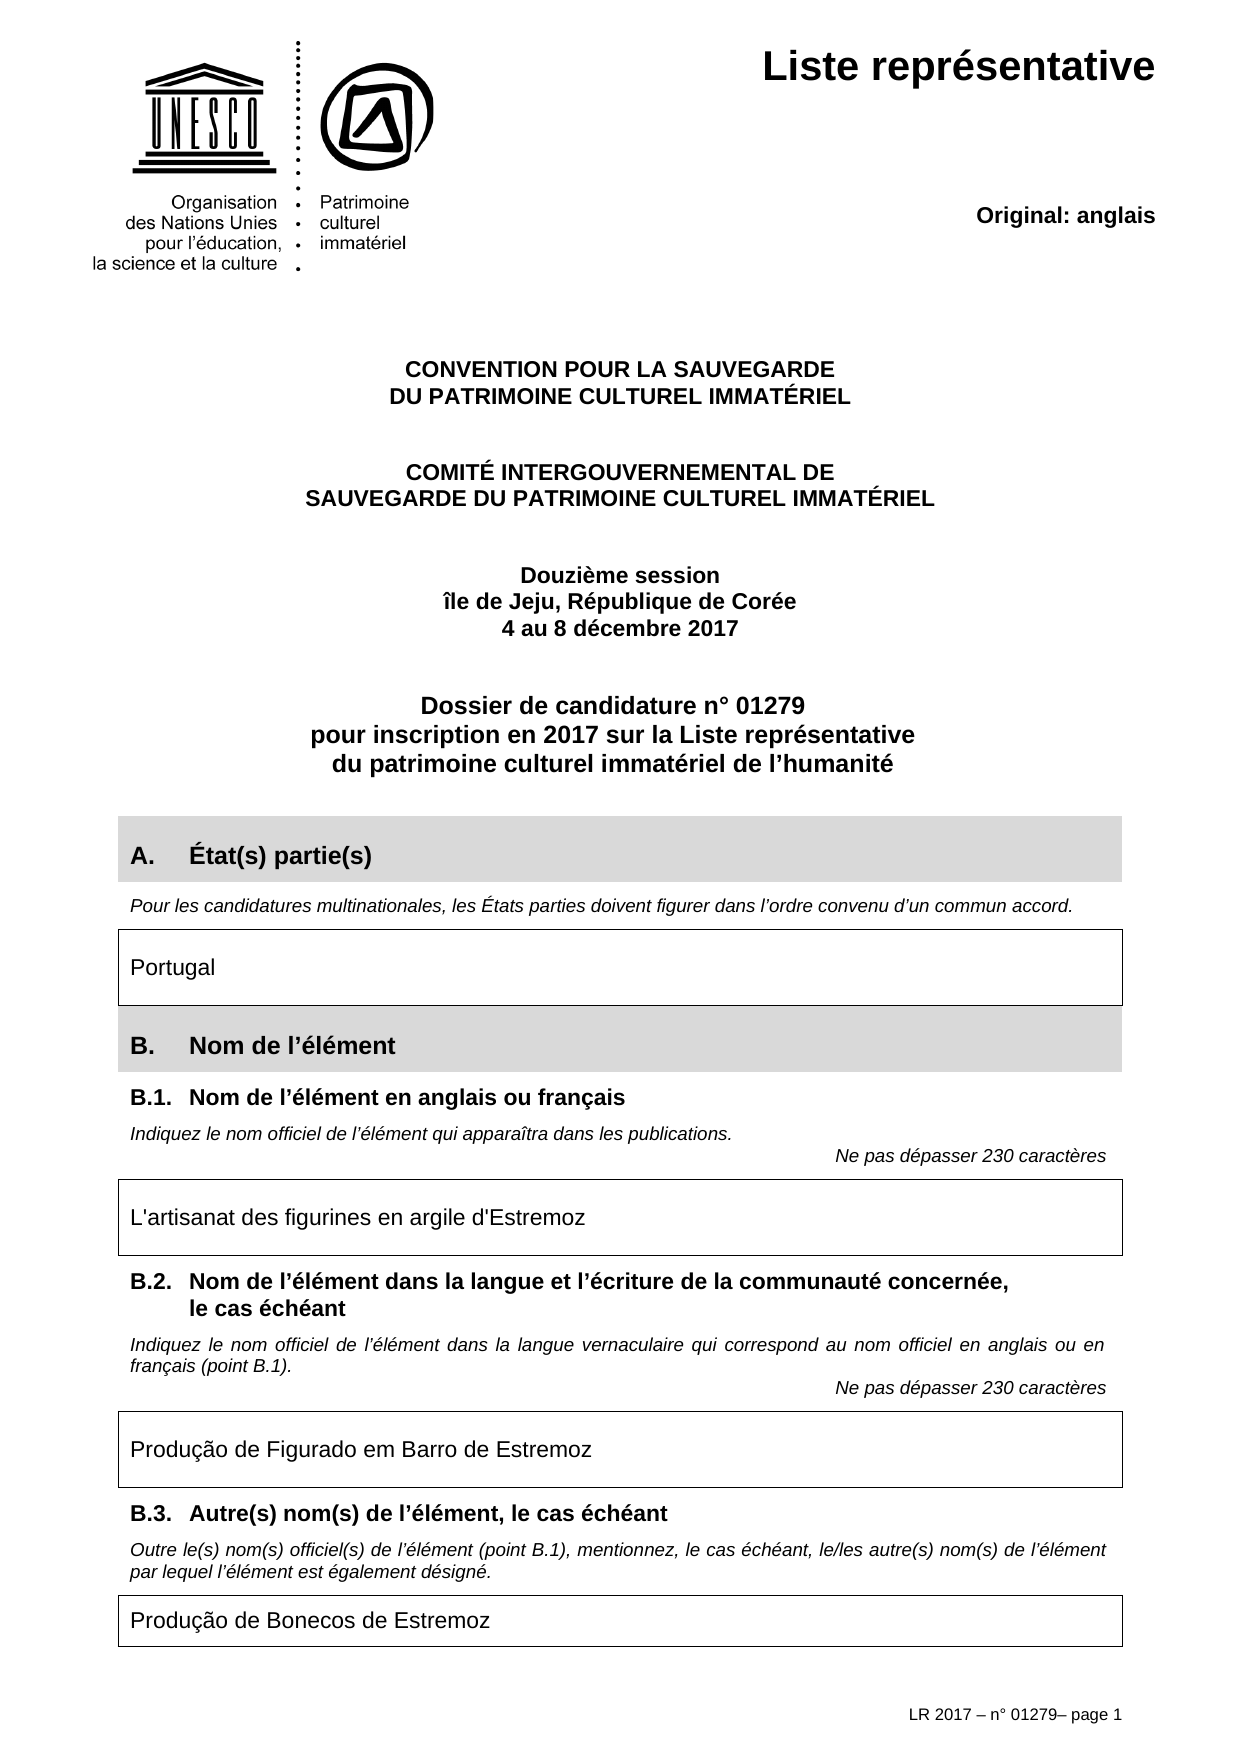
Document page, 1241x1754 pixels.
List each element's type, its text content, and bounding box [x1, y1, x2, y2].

table_cell Portugal [119, 930, 1122, 1004]
table_cell B.1. Nom de l’élément en anglais ou français Indiquez le nom officiel de l’élément qui apparaîtra dans les publications. Ne pas dépasser 230 caractères [118, 1072, 1122, 1179]
table_cell B.3. Autre(s) nom(s) de l’élément, le cas échéant Outre le(s) nom(s) officiel(s) de l’élément (point B.1), mentionnez, le cas échéant, le/les autre(s) nom(s) de l’élément par lequel l’élément est également désigné. [118, 1488, 1122, 1595]
table_cell B. Nom de l’élément [118, 1006, 1122, 1072]
title CONVENTION POUR LA SAUVEGARDE DU PATRIMOINE CULTUREL IMMATÉRIEL [118, 356, 1122, 409]
text Dossier de candidature n° 01279 pour inscription en 2017 sur la Liste représentative du patrimoine culturel immatériel de l’humanité [118, 691, 1108, 778]
table_cell L'artisanat des figurines en argile d'Estremoz [119, 1180, 1122, 1255]
title COMITÉ INTERGOUVERNEMENTAL DE SAUVEGARDE DU PATRIMOINE CULTUREL IMMATÉRIEL [118, 459, 1122, 512]
table_cell Produção de Bonecos de Estremoz [119, 1596, 1122, 1646]
table_header A. État(s) partie(s) [118, 816, 1122, 882]
table_cell B.2. Nom de l’élément dans la langue et l’écriture de la communauté concernée, le cas échéant Indiquez le nom officiel de l’élément dans la langue vernaculaire qui correspond au nom officiel en anglais ou en français (point B.1). Ne pas dépasser 230 caractères [118, 1256, 1122, 1411]
table_cell Produção de Figurado em Barro de Estremoz [119, 1412, 1122, 1487]
picture [92, 41, 434, 284]
title Douzième session île de Jeju, République de Corée 4 au 8 décembre 2017 [118, 562, 1122, 641]
table_cell Pour les candidatures multinationales, les États parties doivent figurer dans l’ordre convenu d’un commun accord. [118, 882, 1122, 929]
